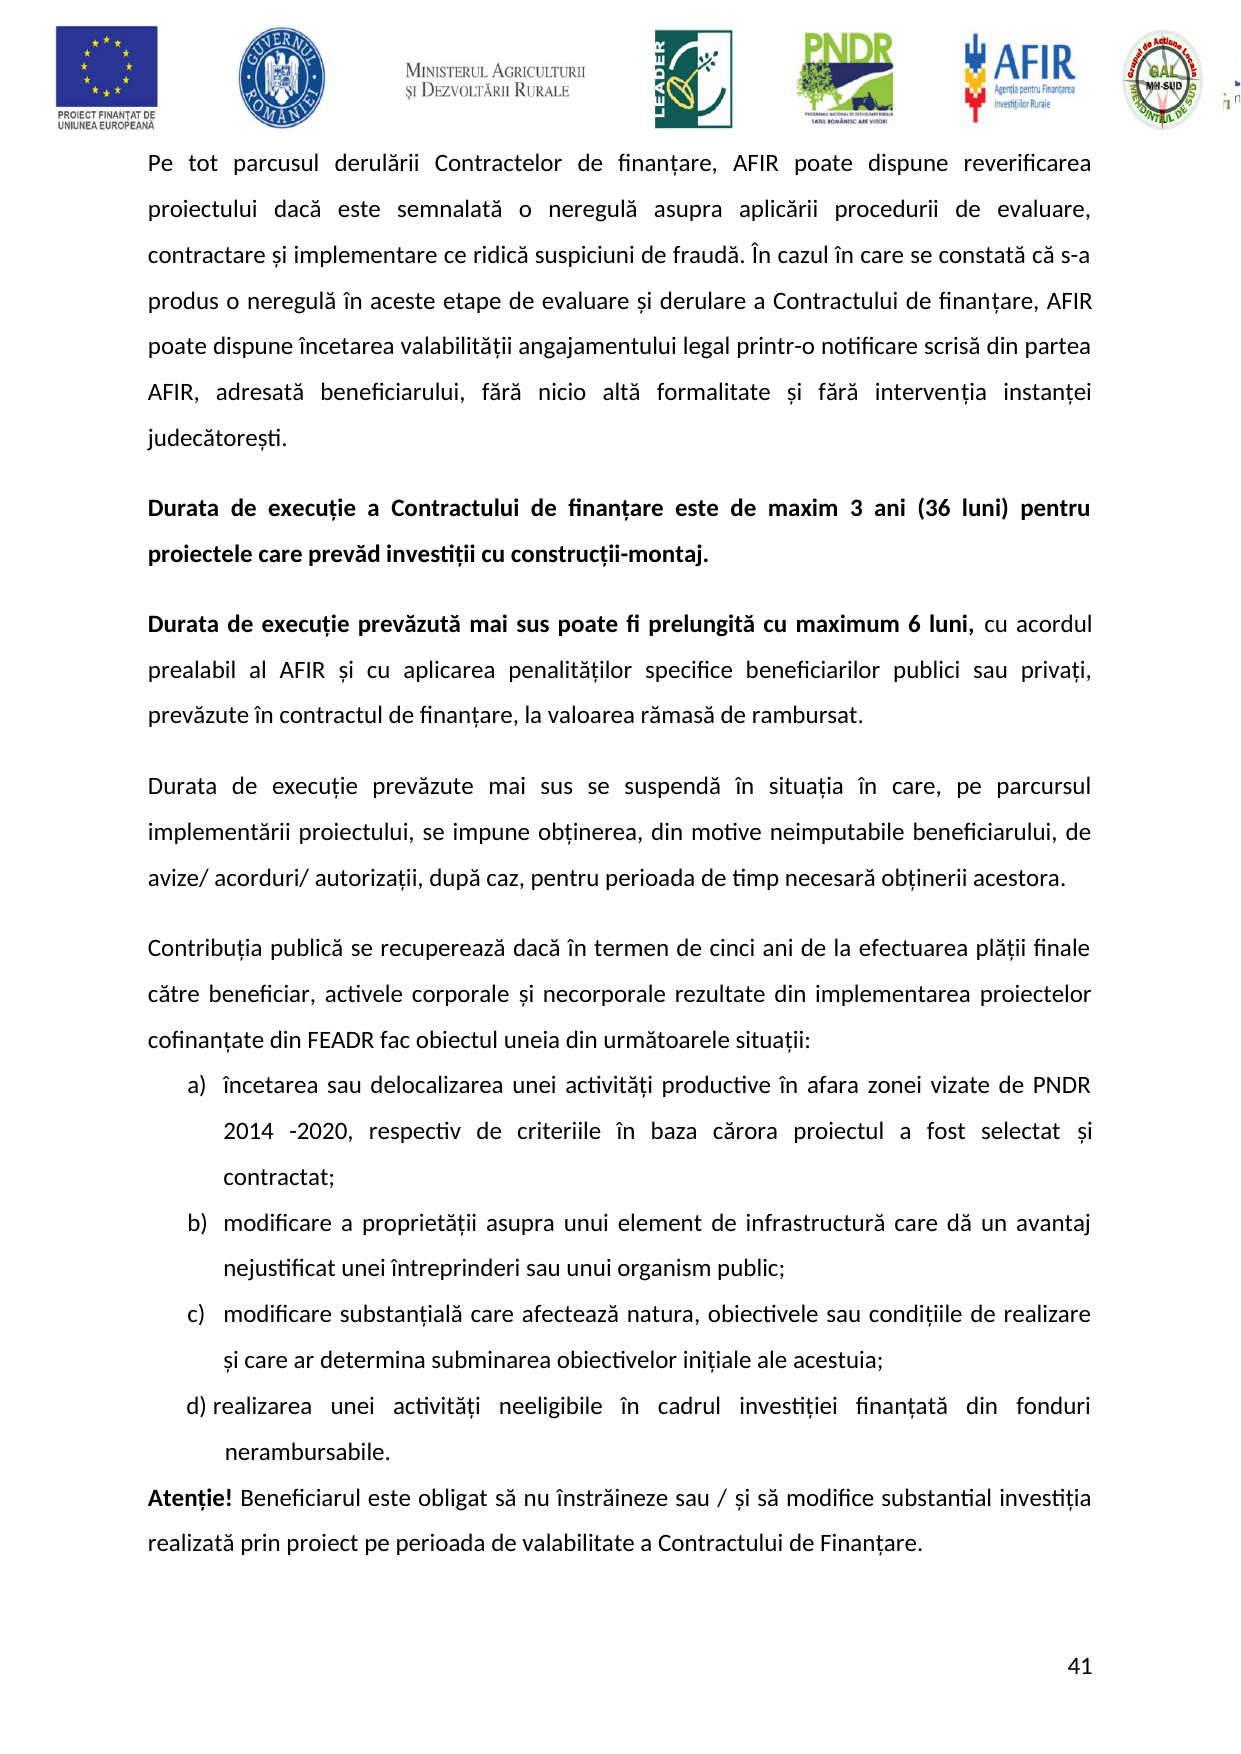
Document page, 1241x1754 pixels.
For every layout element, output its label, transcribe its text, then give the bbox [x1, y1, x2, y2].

text Pe tot parcusul derulării Contractelor de finanțare, AFIR poate dispune reverificarea proiectului dacă este semnalată o neregulă asupra aplicării procedurii de evaluare, contractare și implementare ce ridică suspiciuni de fraudă. În cazul în care se constată că s-a produs o neregulă în aceste etape de evaluare și derulare a Contractului de finanțare, AFIR poate dispune încetarea valabilității angajamentului legal printr-o notificare scrisă din partea AFIR, adresată beneficiarului, fără nicio altă formalitate și fără intervenția instanței judecătorești. [148, 148, 1093, 452]
text Contribuţia publică se recuperează dacă în termen de cinci ani de la efectuarea plăţii finale către beneficiar, activele corporale şi necorporale rezultate din implementarea proiectelor cofinanţate din FEADR fac obiectul uneia din următoarele situaţii: [148, 932, 1093, 1054]
text Durata de execuţie a Contractului de finanţare este de maxim 3 ani (36 luni) pentru proiectele care prevăd investiţii cu construcţii-montaj. [148, 492, 1093, 568]
list modificare a proprietăţii asupra unui element de infrastructură care dă un avantaj nejustificat unei întreprinderi sau unui organism public; [187, 1207, 1093, 1283]
list modificare substanţială care afectează natura, obiectivele sau condiţiile de realizare şi care ar determina subminarea obiectivelor iniţiale ale acestuia; [187, 1298, 1093, 1374]
text Durata de execuţie prevăzute mai sus se suspendă în situaţia în care, pe parcursul implementării proiectului, se impune obţinerea, din motive neimputabile beneficiarului, de avize/ acorduri/ autorizaţii, după caz, pentru perioada de timp necesară obţinerii acestora. [148, 770, 1093, 892]
list încetarea sau delocalizarea unei activităţi productive în afara zonei vizate de PNDR 2014 -2020, respectiv de criteriile în baza cărora proiectul a fost selectat şi contractat; [187, 1070, 1093, 1192]
text Atenţie! Beneficiarul este obligat să nu înstrăineze sau / şi să modifice substantial investiţia realizată prin proiect pe perioada de valabilitate a Contractului de Finanţare. [148, 1482, 1093, 1558]
text Durata de execuţie prevăzută mai sus poate fi prelungită cu maximum 6 luni, cu acordul prealabil al AFIR şi cu aplicarea penalităţilor specifice beneficiarilor publici sau privaţi, prevăzute în contractul de finanţare, la valoarea rămasă de rambursat. [148, 608, 1093, 730]
text d) realizarea unei activităţi neeligibile în cadrul investiţiei finanţată din fonduri nerambursabile. [186, 1390, 1093, 1467]
picture [27, 18, 1241, 132]
